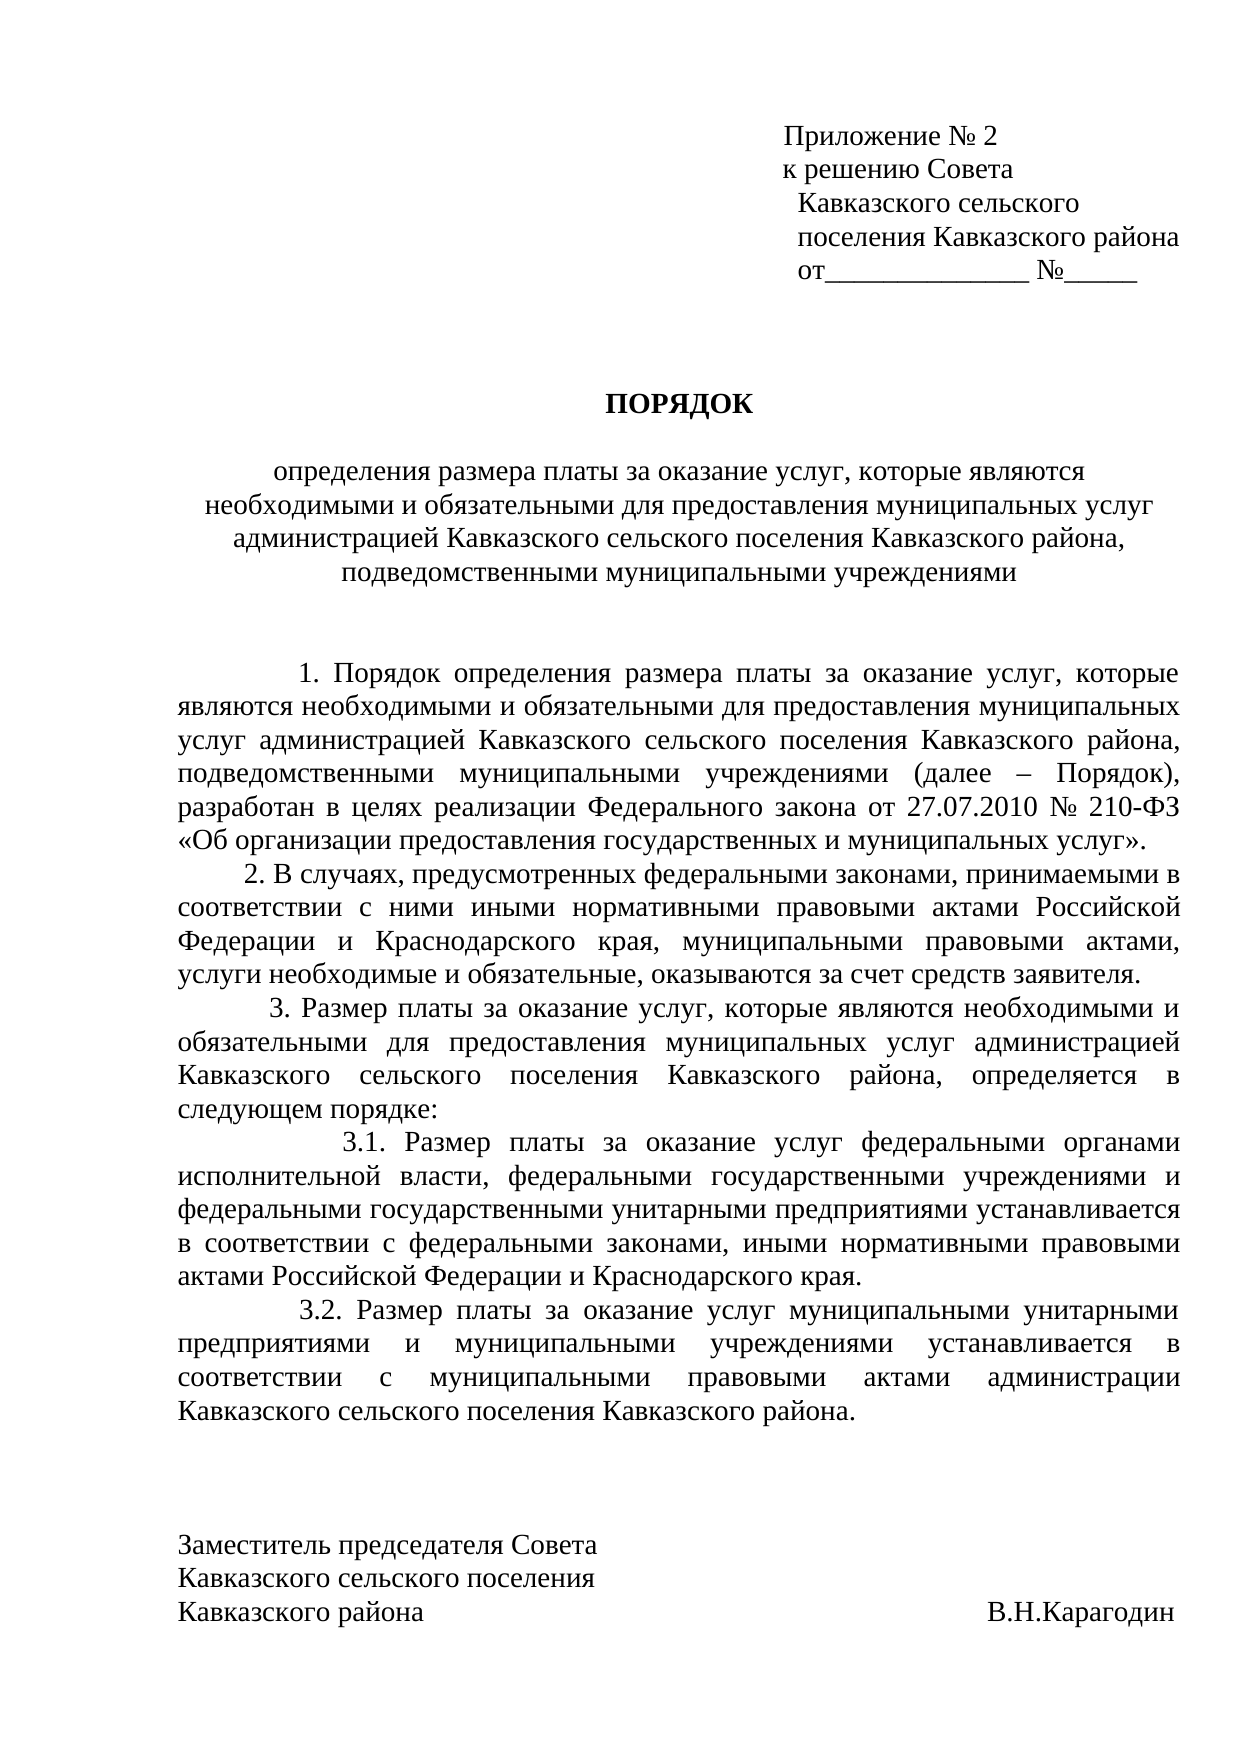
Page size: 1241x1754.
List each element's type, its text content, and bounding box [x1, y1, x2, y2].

text 1. Порядок определения размера платы за оказание услуг, которые являются необходимыми и обязательными для предоставления муниципальных услуг администрацией Кавказского сельского поселения Кавказского района, подведомственными муниципальными учреждениями (далее – Порядок), разработан в целях реализации Федерального закона от 27.07.2010 № 210-ФЗ «Об организации предоставления государственных и муниципальных услуг». [177, 655, 1181, 856]
text 3. Размер платы за оказание услуг, которые являются необходимыми и обязательными для предоставления муниципальных услуг администрацией Кавказского сельского поселения Кавказского района, определяется в следующем порядке: [177, 990, 1181, 1124]
text 3.2. Размер платы за оказание услуг муниципальными унитарными предприятиями и муниципальными учреждениями устанавливается в соответствии с муниципальными правовыми актами администрации Кавказского сельского поселения Кавказского района. [177, 1292, 1181, 1426]
text к решению Совета [177, 152, 1181, 185]
text 3.1. Размер платы за оказание услуг федеральными органами исполнительной власти, федеральными государственными учреждениями и федеральными государственными унитарными предприятиями устанавливается в соответствии с федеральными законами, иными нормативными правовыми актами Российской Федерации и Краснодарского края. [177, 1124, 1181, 1292]
text 2. В случаях, предусмотренных федеральными законами, принимаемыми в соответствии с ними иными нормативными правовыми актами Российской Федерации и Краснодарского края, муниципальными правовыми актами, услуги необходимые и обязательные, оказываются за счет средств заявителя. [177, 856, 1181, 990]
text Кавказского сельского поселения [177, 1560, 1181, 1594]
text Кавказского сельского [797, 185, 1181, 219]
text Кавказского района В.Н.Карагодин [177, 1594, 1181, 1627]
text поселения Кавказского района от______________ №_____ [797, 219, 1181, 286]
text Приложение № 2 [177, 118, 1181, 152]
text определения размера платы за оказание услуг, которые являются необходимыми и обязательными для предоставления муниципальных услуг администрацией Кавказского сельского поселения Кавказского района, подведомственными муниципальными учреждениями [177, 453, 1181, 588]
text ПОРЯДОК [177, 386, 1181, 420]
text Заместитель председателя Совета [177, 1527, 1181, 1560]
